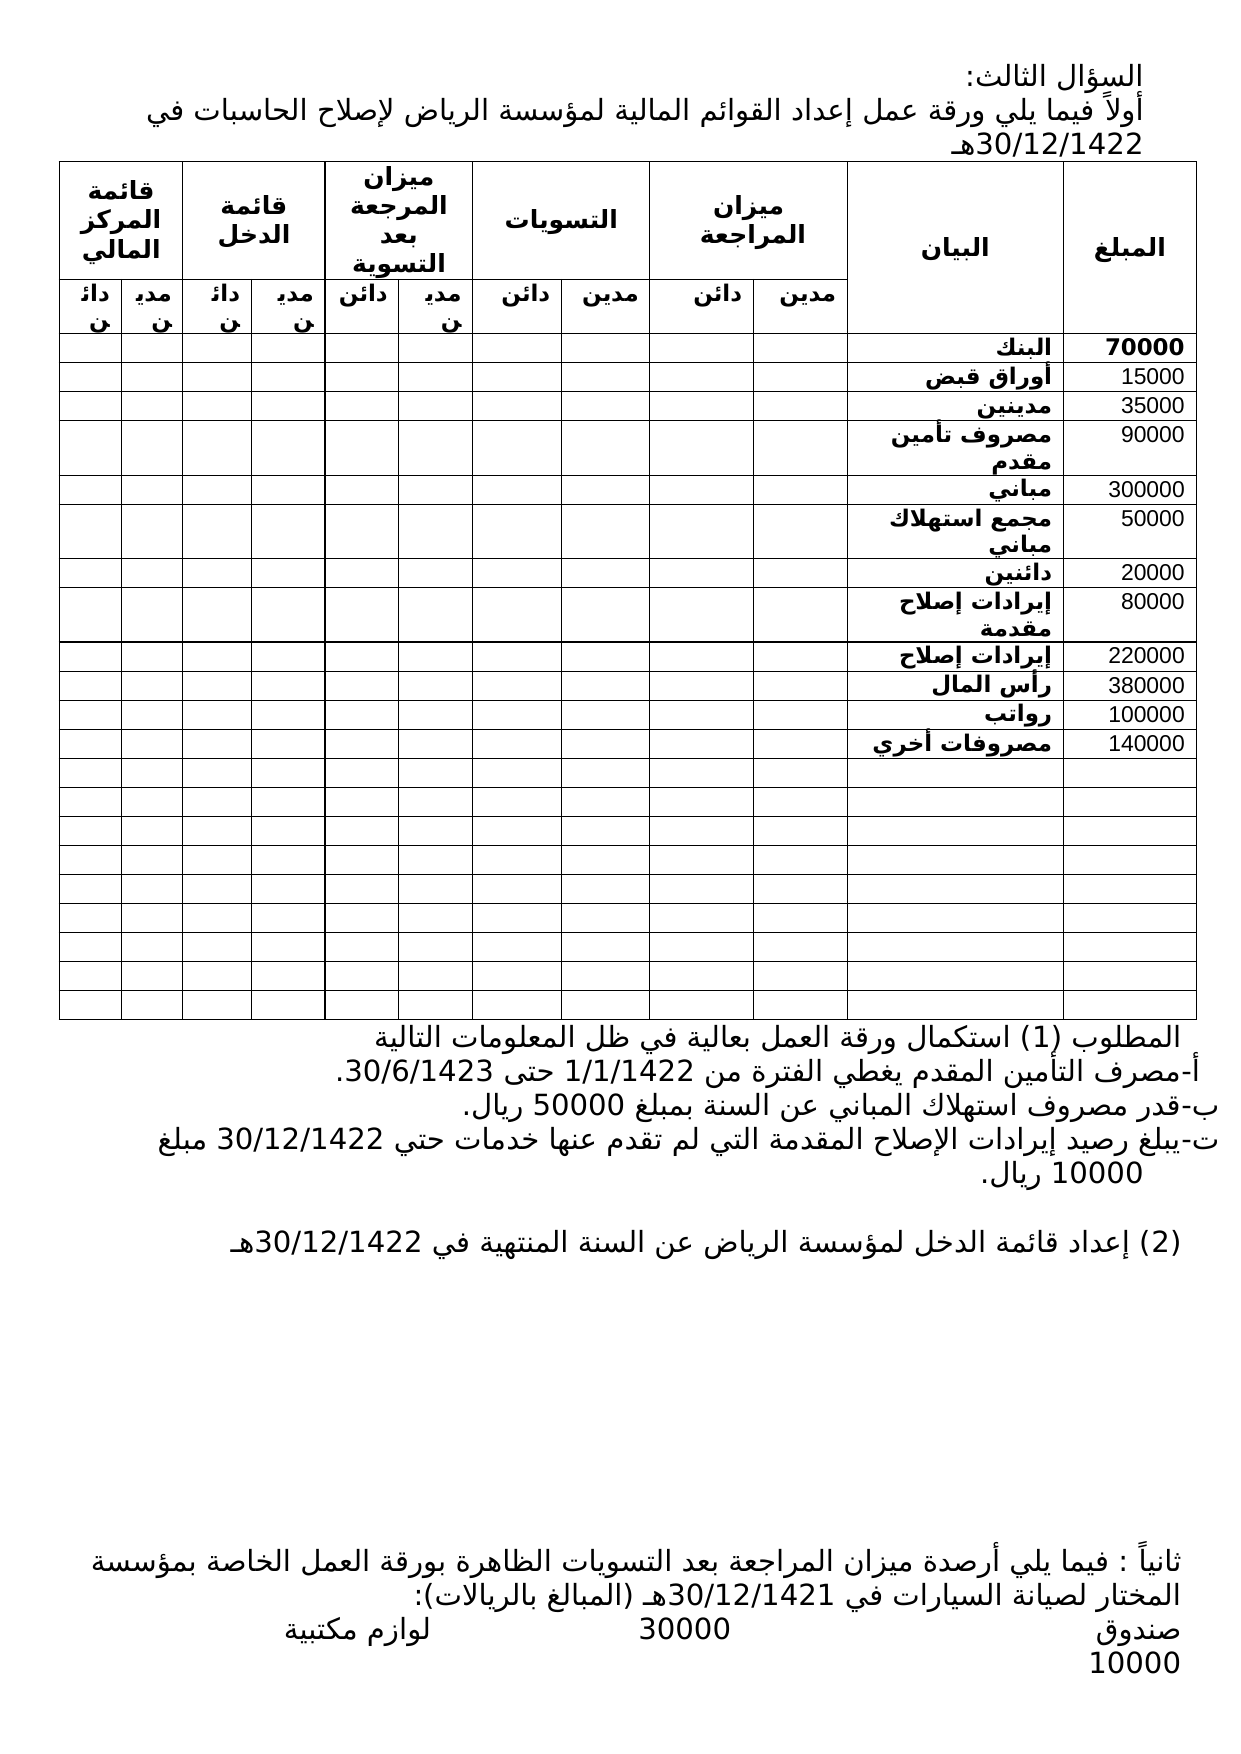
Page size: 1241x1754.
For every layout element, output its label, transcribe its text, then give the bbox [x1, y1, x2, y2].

table_cell [754, 392, 847, 420]
table_cell [183, 672, 251, 699]
table_cell [473, 392, 561, 420]
table_cell [754, 643, 847, 671]
table_cell [183, 476, 251, 504]
table_cell [754, 476, 847, 504]
table_header ميزان المراجعة [650, 162, 847, 279]
table_cell [562, 363, 649, 391]
table_cell [1064, 817, 1196, 845]
table_cell مصروف تأمين مقدم [848, 421, 1063, 474]
table_cell [399, 363, 472, 391]
table_cell [754, 846, 847, 874]
table_cell [183, 421, 251, 474]
table_cell [60, 788, 121, 816]
table_cell [473, 334, 561, 362]
table_cell [399, 505, 472, 558]
table_cell [473, 643, 561, 671]
table_cell [650, 643, 753, 671]
table_cell [399, 421, 472, 474]
table_cell [60, 421, 121, 474]
table_cell [848, 991, 1063, 1019]
table_cell [473, 788, 561, 816]
table_cell [60, 846, 121, 874]
table_header قائمة الدخل [183, 162, 324, 279]
table_cell [326, 846, 398, 874]
table_cell دائن [326, 280, 398, 333]
table_cell [183, 904, 251, 932]
table_cell [326, 991, 398, 1019]
table_cell [562, 817, 649, 845]
text السؤال الثالث: [59, 59, 1144, 93]
table_cell [399, 730, 472, 758]
table_cell [122, 759, 182, 787]
table_cell [754, 991, 847, 1019]
table_cell [473, 505, 561, 558]
table_cell [399, 846, 472, 874]
table_header المبلغ [1064, 162, 1196, 333]
table_cell 35000 [1064, 392, 1196, 420]
list قدر مصروف استهلاك المباني عن السنة بمبلغ 50000 ريال. [59, 1088, 1181, 1122]
table_cell [848, 962, 1063, 990]
table_cell [60, 559, 121, 587]
table_cell [183, 334, 251, 362]
table_cell [399, 559, 472, 587]
table_cell [562, 643, 649, 671]
table_cell [122, 672, 182, 699]
table_cell 300000 [1064, 476, 1196, 504]
table_cell 15000 [1064, 363, 1196, 391]
table_cell [326, 788, 398, 816]
table_cell [122, 730, 182, 758]
table_header قائمة المركز المالي [60, 162, 182, 279]
table_cell [183, 817, 251, 845]
table_cell [183, 392, 251, 420]
table_cell [60, 476, 121, 504]
table_cell [399, 643, 472, 671]
table_cell [183, 643, 251, 671]
table_cell [473, 559, 561, 587]
table_cell [252, 875, 324, 903]
table_cell [650, 672, 753, 699]
table_cell 90000 [1064, 421, 1196, 474]
table_cell [650, 588, 753, 641]
table_cell [399, 788, 472, 816]
table_cell [399, 933, 472, 961]
table_cell [60, 991, 121, 1019]
table_cell [60, 817, 121, 845]
table_cell [326, 392, 398, 420]
table_cell [326, 363, 398, 391]
table_cell [326, 643, 398, 671]
table_cell [122, 701, 182, 729]
table_cell [473, 421, 561, 474]
table_cell [650, 904, 753, 932]
table_cell [183, 962, 251, 990]
table_cell [562, 730, 649, 758]
table_cell [650, 363, 753, 391]
table_cell [252, 476, 324, 504]
table_cell دائن [473, 280, 561, 333]
table_cell 100000 [1064, 701, 1196, 729]
table_cell [848, 846, 1063, 874]
table_cell [326, 933, 398, 961]
table_cell [562, 933, 649, 961]
table_cell [473, 672, 561, 699]
table_cell رواتب [848, 701, 1063, 729]
table_cell إيرادات إصلاح [848, 643, 1063, 671]
table_cell [183, 875, 251, 903]
table_cell [252, 559, 324, 587]
table_cell [562, 875, 649, 903]
table_cell [326, 875, 398, 903]
table_cell [122, 559, 182, 587]
table_cell [122, 643, 182, 671]
table_cell [754, 962, 847, 990]
table_cell [650, 730, 753, 758]
table_cell [650, 875, 753, 903]
table_cell [252, 672, 324, 699]
text (2) إعداد قائمة الدخل لمؤسسة الرياض عن السنة المنتهية في 30/12/1422هـ [59, 1226, 1181, 1260]
table_cell مدين [754, 280, 847, 333]
table_cell [650, 933, 753, 961]
table_cell [326, 559, 398, 587]
table_cell [60, 363, 121, 391]
table_cell [473, 476, 561, 504]
text ثانياً : فيما يلي أرصدة ميزان المراجعة بعد التسويات الظاهرة بورقة العمل الخاصة بمؤسسة المختار لصيانة السيارات في 30/12/1421هـ (المبالغ بالريالات): [59, 1545, 1181, 1613]
table_cell [1064, 875, 1196, 903]
table_cell مدين [122, 280, 182, 333]
table_cell [122, 788, 182, 816]
table_cell [650, 421, 753, 474]
table_cell [122, 363, 182, 391]
table_cell [399, 392, 472, 420]
table_cell [122, 933, 182, 961]
table_cell [399, 701, 472, 729]
table_cell [252, 817, 324, 845]
table_cell [754, 421, 847, 474]
table_cell مدين [252, 280, 324, 333]
table_cell [252, 933, 324, 961]
table_cell البنك [848, 334, 1063, 362]
table_cell [183, 991, 251, 1019]
table_cell [399, 334, 472, 362]
table_cell [754, 933, 847, 961]
table_cell [650, 788, 753, 816]
table_cell [252, 505, 324, 558]
table_cell [754, 559, 847, 587]
table_cell [252, 588, 324, 641]
table_cell [1064, 933, 1196, 961]
table_cell [650, 846, 753, 874]
table_cell [122, 962, 182, 990]
table_cell 70000 [1064, 334, 1196, 362]
table_cell مباني [848, 476, 1063, 504]
table_cell [122, 904, 182, 932]
table_cell [473, 846, 561, 874]
table_cell [1064, 991, 1196, 1019]
table_cell [473, 363, 561, 391]
table_cell [252, 363, 324, 391]
table_cell [122, 421, 182, 474]
table_cell [650, 701, 753, 729]
table_header ميزان المرجعة بعد التسوية [326, 162, 472, 279]
table_cell [60, 875, 121, 903]
table_cell [326, 817, 398, 845]
table_cell [252, 962, 324, 990]
table_cell [122, 392, 182, 420]
table_cell [650, 476, 753, 504]
table_cell [1064, 846, 1196, 874]
table_cell [562, 559, 649, 587]
table_cell دائن [183, 280, 251, 333]
table_cell [1064, 759, 1196, 787]
table_cell أوراق قبض [848, 363, 1063, 391]
table_cell [326, 421, 398, 474]
table_cell [399, 588, 472, 641]
table_cell [183, 588, 251, 641]
table_cell [848, 817, 1063, 845]
table_cell [326, 672, 398, 699]
table_cell [562, 846, 649, 874]
table_cell [562, 904, 649, 932]
table_cell [183, 730, 251, 758]
table_cell 380000 [1064, 672, 1196, 699]
table_cell [252, 788, 324, 816]
table_cell [122, 846, 182, 874]
table_cell [754, 788, 847, 816]
table_cell [650, 759, 753, 787]
table_cell [326, 962, 398, 990]
table_cell [562, 672, 649, 699]
table_cell [60, 962, 121, 990]
table_cell [183, 363, 251, 391]
table_cell [848, 788, 1063, 816]
table_cell [1064, 904, 1196, 932]
table_cell دائن [60, 280, 121, 333]
table_cell [183, 788, 251, 816]
table_cell دائن [650, 280, 753, 333]
table_cell [754, 505, 847, 558]
table_cell [399, 991, 472, 1019]
table_cell [60, 588, 121, 641]
table_cell [60, 334, 121, 362]
table_cell [473, 962, 561, 990]
table_cell [754, 363, 847, 391]
table_cell [60, 643, 121, 671]
table_cell [650, 334, 753, 362]
table_cell [1064, 962, 1196, 990]
table_cell [1064, 788, 1196, 816]
table_cell [122, 476, 182, 504]
table_cell [848, 933, 1063, 961]
table_cell [562, 505, 649, 558]
table_cell [252, 759, 324, 787]
table_cell دائنين [848, 559, 1063, 587]
table_cell [562, 759, 649, 787]
table_cell [650, 962, 753, 990]
table_cell مجمع استهلاك مباني [848, 505, 1063, 558]
table_cell [122, 817, 182, 845]
table_cell [399, 962, 472, 990]
table_cell [562, 334, 649, 362]
table_cell [183, 701, 251, 729]
table_cell [122, 588, 182, 641]
table_cell [399, 875, 472, 903]
table_cell مصروفات أخري [848, 730, 1063, 758]
text المطلوب (1) استكمال ورقة العمل بعالية في ظل المعلومات التالية [59, 1020, 1181, 1054]
table_cell [473, 817, 561, 845]
table_cell [754, 875, 847, 903]
table_cell [252, 334, 324, 362]
table_cell [562, 421, 649, 474]
table_cell [252, 904, 324, 932]
table_cell [60, 730, 121, 758]
table_cell [754, 334, 847, 362]
table_cell [183, 846, 251, 874]
table_cell [650, 817, 753, 845]
table_cell مدين [399, 280, 472, 333]
text صندوق 30000 لوازم مكتبية 10000 [59, 1613, 1181, 1681]
table_cell 50000 [1064, 505, 1196, 558]
table_cell مدينين [848, 392, 1063, 420]
table_cell [183, 759, 251, 787]
table_cell [473, 904, 561, 932]
table_cell [754, 730, 847, 758]
table_cell [326, 701, 398, 729]
table_cell [60, 759, 121, 787]
table_cell 140000 [1064, 730, 1196, 758]
table_cell [473, 875, 561, 903]
table_cell [562, 701, 649, 729]
table_cell [122, 991, 182, 1019]
table_cell [252, 730, 324, 758]
table_cell 80000 [1064, 588, 1196, 641]
table_cell [326, 730, 398, 758]
table_cell [326, 588, 398, 641]
table_cell [60, 933, 121, 961]
table_cell [399, 476, 472, 504]
list يبلغ رصيد إيرادات الإصلاح المقدمة التي لم تقدم عنها خدمات حتي 30/12/1422 مبلغ 10000 ريال. [59, 1122, 1181, 1190]
table_cell [848, 875, 1063, 903]
table_cell [754, 817, 847, 845]
table_cell [473, 933, 561, 961]
table_cell [754, 904, 847, 932]
table_cell [122, 505, 182, 558]
table_cell [183, 559, 251, 587]
table_cell [848, 759, 1063, 787]
table_cell 220000 [1064, 643, 1196, 671]
table_cell [650, 991, 753, 1019]
table_cell مدين [562, 280, 649, 333]
table_cell [562, 991, 649, 1019]
table_cell [252, 991, 324, 1019]
table_cell [326, 476, 398, 504]
table_cell [122, 875, 182, 903]
table_cell [473, 991, 561, 1019]
table_cell رأس المال [848, 672, 1063, 699]
table_cell [252, 846, 324, 874]
table_cell [326, 904, 398, 932]
table_cell [473, 759, 561, 787]
table_cell [252, 643, 324, 671]
table_cell [473, 730, 561, 758]
table_cell [122, 334, 182, 362]
table_cell [60, 904, 121, 932]
table_header البيان [848, 162, 1063, 333]
table_cell [562, 588, 649, 641]
table_cell [562, 476, 649, 504]
table_header التسويات [473, 162, 649, 279]
table_cell [650, 505, 753, 558]
table_cell [754, 588, 847, 641]
table_cell [60, 672, 121, 699]
table_cell [252, 421, 324, 474]
table_cell [650, 559, 753, 587]
table_cell [252, 701, 324, 729]
table_cell إيرادات إصلاح مقدمة [848, 588, 1063, 641]
table_cell 20000 [1064, 559, 1196, 587]
table_cell [754, 672, 847, 699]
table_cell [473, 588, 561, 641]
table_cell [60, 505, 121, 558]
table_cell [183, 933, 251, 961]
table_cell [562, 788, 649, 816]
table_cell [183, 505, 251, 558]
table_cell [60, 392, 121, 420]
table_cell [326, 759, 398, 787]
list مصرف التأمين المقدم يغطي الفترة من 1/1/1422 حتى 30/6/1423. [59, 1054, 1181, 1088]
table_cell [650, 392, 753, 420]
table_cell [473, 701, 561, 729]
table_cell [326, 505, 398, 558]
table_cell [60, 701, 121, 729]
table_cell [399, 759, 472, 787]
table_cell [754, 759, 847, 787]
table_cell [399, 904, 472, 932]
table_cell [399, 817, 472, 845]
table_cell [848, 904, 1063, 932]
table_cell [562, 392, 649, 420]
text أولاً فيما يلي ورقة عمل إعداد القوائم المالية لمؤسسة الرياض لإصلاح الحاسبات في 30/12/1422هـ [59, 93, 1144, 161]
table_cell [754, 701, 847, 729]
table_cell [562, 962, 649, 990]
table_cell [399, 672, 472, 699]
table_cell [252, 392, 324, 420]
table_cell [326, 334, 398, 362]
